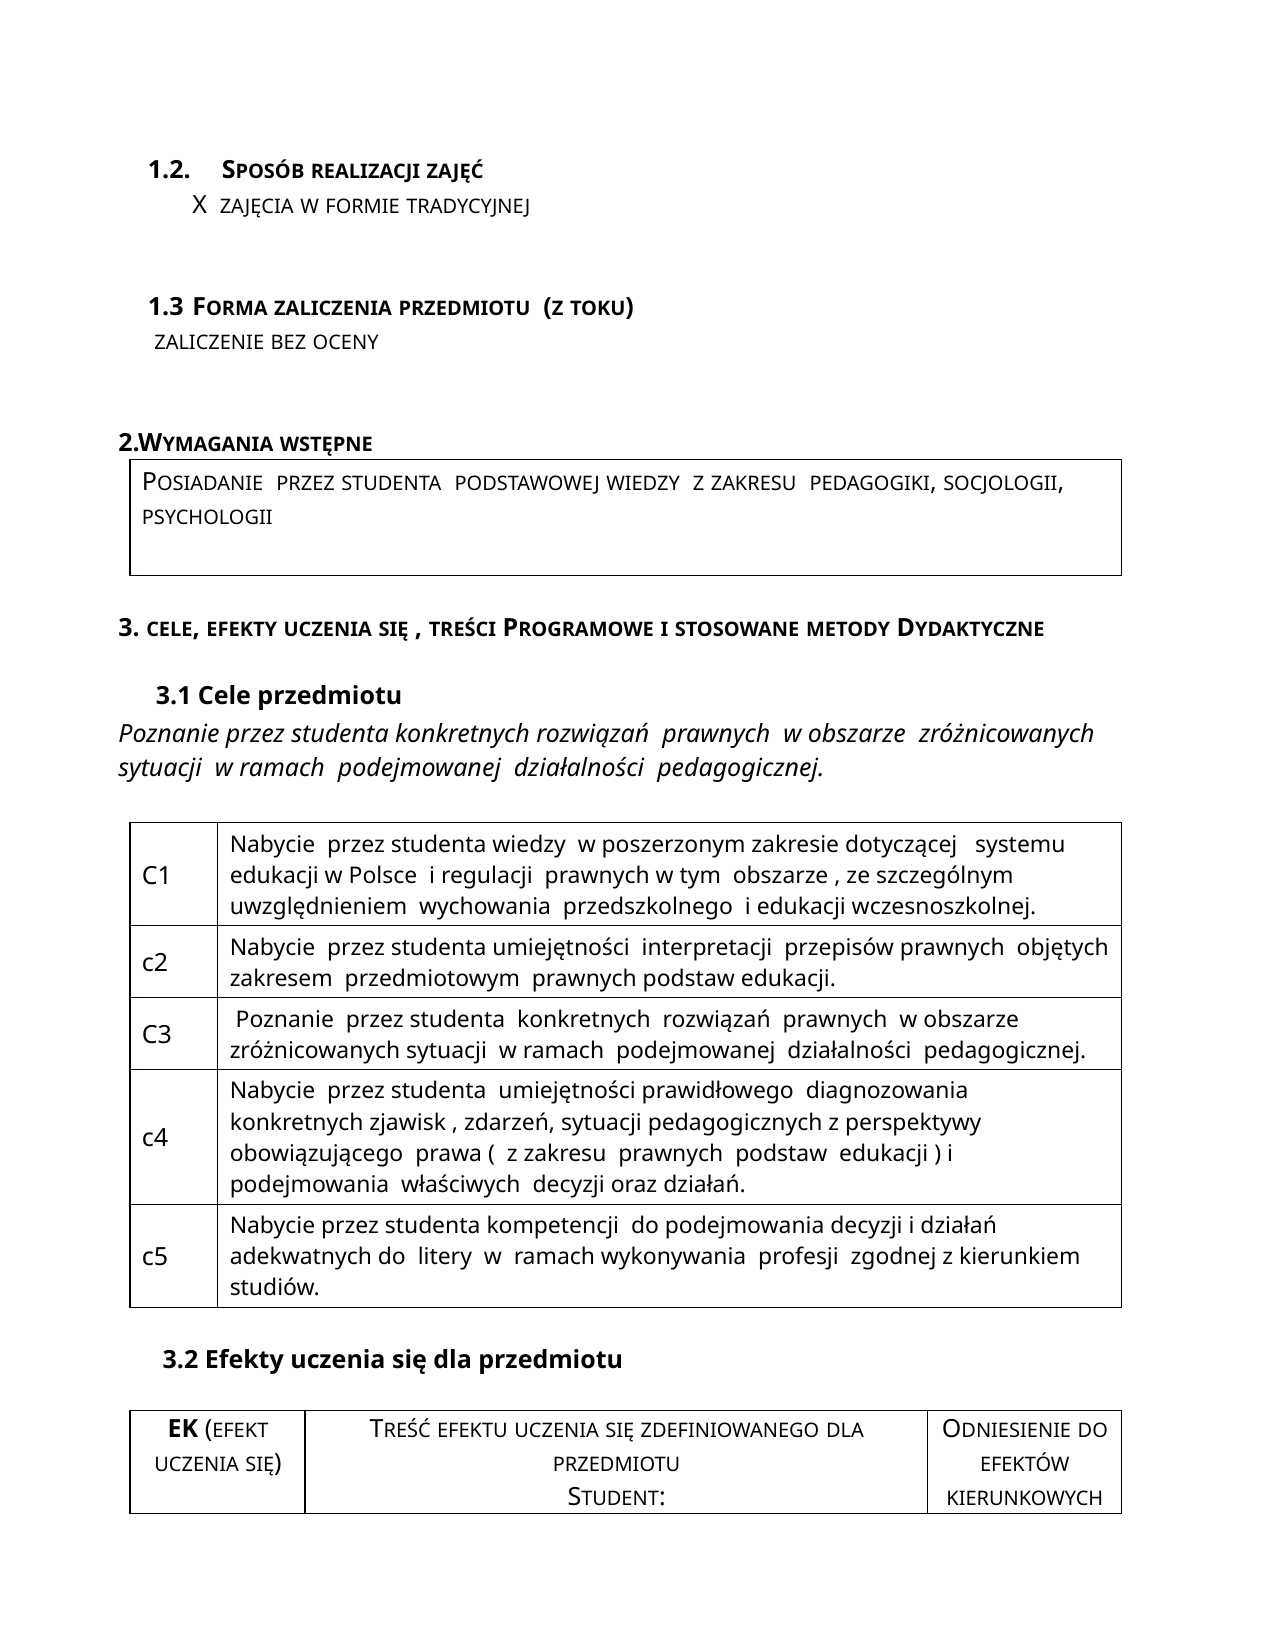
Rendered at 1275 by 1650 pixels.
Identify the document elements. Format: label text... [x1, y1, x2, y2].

table_header Nabycie przez studenta wiedzy w poszerzonym zakresie dotyczącej systemu edukacji w Polsce i regulacji prawnych w tym obszarze , ze szczególnym uwzględnieniem wychowania przedszkolnego i edukacji wczesnoszkolnej. [218, 823, 1121, 925]
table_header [131, 1411, 304, 1513]
text 3. cele, efekty uczenia się , treści Programowe i stosowane metody Dydaktyczne [118, 609, 1157, 644]
text 3.1 Cele przedmiotu [156, 678, 1157, 712]
table_cell c4 [131, 1070, 217, 1203]
text 3.2 Efekty uczenia się dla przedmiotu [162, 1342, 1157, 1376]
text 1.3 Forma zaliczenia przedmiotu (z toku) [148, 288, 1157, 322]
text zaliczenie bez oceny [148, 322, 1157, 357]
table_header Posiadanie przez studenta podstawowej wiedzy z zakresu pedagogiki, socjologii, psychologii [131, 460, 1121, 574]
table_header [928, 1411, 1121, 1513]
text X zajęcia w formie tradycyjnej [192, 186, 1157, 220]
table_cell Poznanie przez studenta konkretnych rozwiązań prawnych w obszarze zróżnicowanych sytuacji w ramach podejmowanej działalności pedagogicznej. [218, 998, 1121, 1069]
text 1.2. Sposób realizacji zajęć [148, 152, 1157, 186]
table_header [306, 1411, 927, 1513]
table_cell c5 [131, 1205, 217, 1307]
text 2.Wymagania wstępne [118, 425, 1157, 459]
table_cell Nabycie przez studenta umiejętności interpretacji przepisów prawnych objętych zakresem przedmiotowym prawnych podstaw edukacji. [218, 926, 1121, 997]
table_cell c2 [131, 926, 217, 997]
table_header C1 [131, 823, 217, 925]
text Poznanie przez studenta konkretnych rozwiązań prawnych w obszarze zróżnicowanych sytuacji w ramach podejmowanej działalności pedagogicznej. [118, 716, 1157, 784]
table_cell Nabycie przez studenta umiejętności prawidłowego diagnozowania konkretnych zjawisk , zdarzeń, sytuacji pedagogicznych z perspektywy obowiązującego prawa ( z zakresu prawnych podstaw edukacji ) i podejmowania właściwych decyzji oraz działań. [218, 1070, 1121, 1203]
table_cell C3 [131, 998, 217, 1069]
table_cell Nabycie przez studenta kompetencji do podejmowania decyzji i działań adekwatnych do litery w ramach wykonywania profesji zgodnej z kierunkiem studiów. [218, 1205, 1121, 1307]
